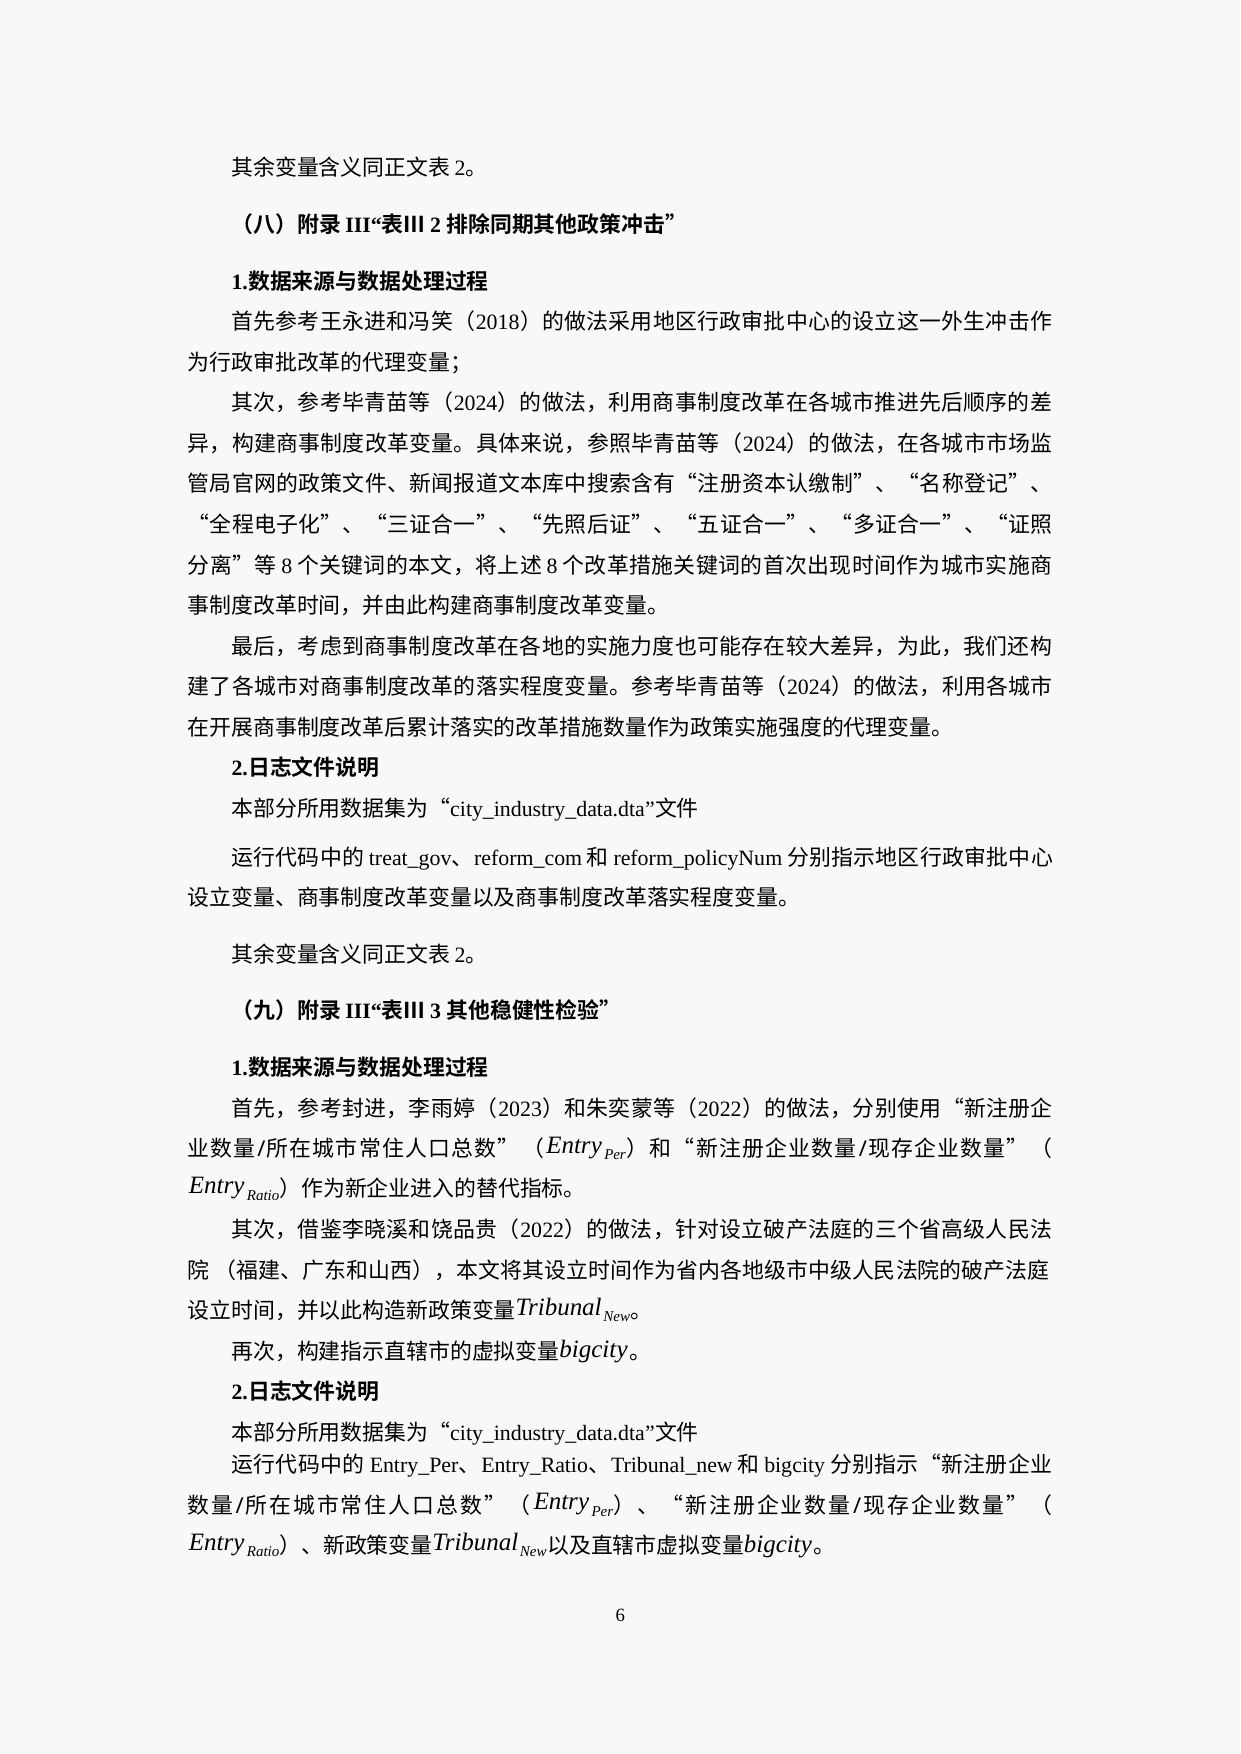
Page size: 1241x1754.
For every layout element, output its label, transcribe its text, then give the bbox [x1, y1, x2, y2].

text 最后，考虑到商事制度改革在各地的实施力度也可能存在较大差异，为此，我们还构建了各城市对商事制度改革的落实程度变量。参考毕青苗等（2024）的做法，利用各城市在开展商事制度改革后累计落实的改革措施数量作为政策实施强度的代理变量。 [187, 628, 1053, 742]
text 运行代码中的treat_gov、reform_com和reform_policyNum分别指示地区行政审批中心设立变量、商事制度改革变量以及商事制度改革落实程度变量。 [187, 839, 1053, 912]
text 本部分所用数据集为“city_industry_data.dta”文件 [187, 1414, 1053, 1447]
text 首先，参考封进，李雨婷（2023）和朱奕蒙等（2022）的做法，分别使用“新注册企业数量/所在城市常住人口总数”（）和“新注册企业数量/现存企业数量”（）作为新企业进入的替代指标。 [187, 1090, 1053, 1204]
text 本部分所用数据集为“city_industry_data.dta”文件 [187, 790, 1053, 823]
text 首先参考王永进和冯笑（2018）的做法采用地区行政审批中心的设立这一外生冲击作为行政审批改革的代理变量； [187, 304, 1053, 377]
text 其余变量含义同正文表2。 [187, 150, 1053, 182]
text 其次，参考毕青苗等（2024）的做法，利用商事制度改革在各城市推进先后顺序的差异，构建商事制度改革变量。具体来说，参照毕青苗等（2024）的做法，在各城市市场监管局官网的政策文件、新闻报道文本库中搜索含有“注册资本认缴制”、“名称登记”、“全程电子化”、“三证合一”、“先照后证”、“五证合一”、“多证合一”、“证照分离”等8个关键词的本文，将上述8个改革措施关键词的首次出现时间作为城市实施商事制度改革时间，并由此构建商事制度改革变量。 [187, 385, 1053, 620]
text 再次，构建指示直辖市的虚拟变量。 [187, 1333, 1053, 1366]
text 其余变量含义同正文表2。 [187, 936, 1053, 969]
text 其次，借鉴李晓溪和饶品贵（2022）的做法，针对设立破产法庭的三个省高级人民法院 （福建、广东和山西），本文将其设立时间作为省内各地级市中级人民法院的破产法庭设立时间，并以此构造新政策变量。 [187, 1212, 1053, 1326]
text 运行代码中的Entry_Per、Entry_Ratio、Tribunal_new和bigcity分别指示“新注册企业数量/所在城市常住人口总数”（）、“新注册企业数量/现存企业数量”（）、新政策变量以及直辖市虚拟变量。 [187, 1447, 1053, 1561]
text （八）附录III“表Ⅲ2 排除同期其他政策冲击” [187, 207, 1053, 239]
text 2.日志文件说明 [187, 1374, 1053, 1406]
text 1.数据来源与数据处理过程 [187, 263, 1053, 296]
text 2.日志文件说明 [187, 750, 1053, 782]
text 1.数据来源与数据处理过程 [187, 1050, 1053, 1082]
text （九）附录III“表Ⅲ3 其他稳健性检验” [187, 993, 1053, 1026]
